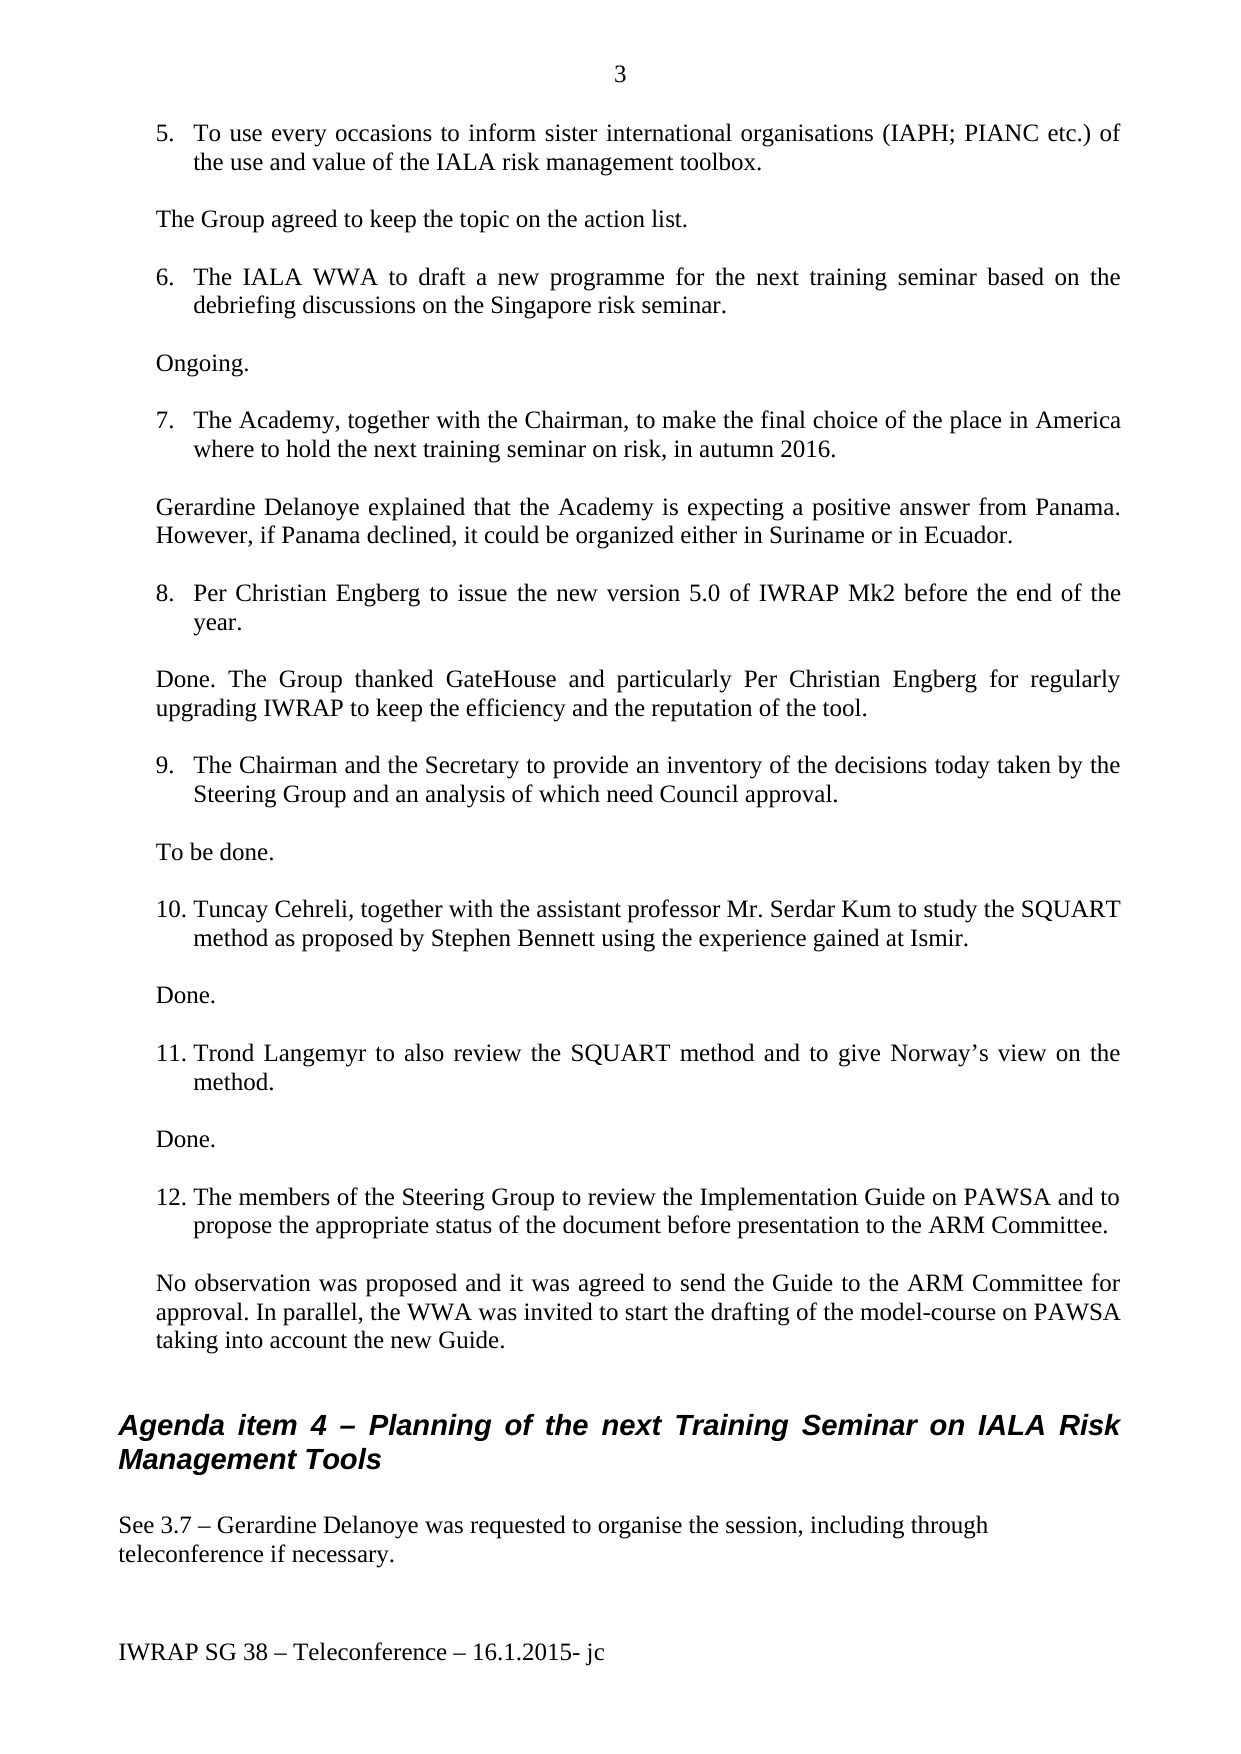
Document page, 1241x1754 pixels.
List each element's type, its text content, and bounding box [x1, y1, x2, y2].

list Per Christian Engberg to issue the new version 5.0 of IWRAP Mk2 before the end of the year. [156, 578, 1122, 636]
text See 3.7 – Gerardine Delanoye was requested to organise the session, including through teleconference if necessary. [118, 1510, 1122, 1568]
list The IALA WWA to draft a new programme for the next training seminar based on the debriefing discussions on the Singapore risk seminar. [156, 262, 1122, 319]
subtitle Agenda item 4 – Planning of the next Training Seminar on IALA Risk Management Tools [118, 1408, 1122, 1475]
text Ongoing. [156, 348, 1122, 377]
list The members of the Steering Group to review the Implementation Guide on PAWSA and to propose the appropriate status of the document before presentation to the ARM Committee. [156, 1182, 1122, 1239]
list The Chairman and the Secretary to provide an inventory of the decisions today taken by the Steering Group and an analysis of which need Council approval. [156, 751, 1122, 808]
text Done. The Group thanked GateHouse and particularly Per Christian Engberg for regularly upgrading IWRAP to keep the efficiency and the reputation of the tool. [156, 664, 1122, 722]
text No observation was proposed and it was agreed to send the Guide to the ARM Committee for approval. In parallel, the WWA was invited to start the drafting of the model-course on PAWSA taking into account the new Guide. [156, 1268, 1122, 1354]
list Trond Langemyr to also review the SQUART method and to give Norway’s view on the method. [156, 1038, 1122, 1096]
text The Group agreed to keep the topic on the action list. [156, 204, 1122, 233]
list The Academy, together with the Chairman, to make the final choice of the place in America where to hold the next training seminar on risk, in autumn 2016. [156, 406, 1122, 463]
text Done. [156, 1124, 1122, 1153]
list To use every occasions to inform sister international organisations (IAPH; PIANC etc.) of the use and value of the IALA risk management toolbox. [156, 118, 1122, 176]
text Gerardine Delanoye explained that the Academy is expecting a positive answer from Panama. However, if Panama declined, it could be organized either in Suriname or in Ecuador. [156, 492, 1122, 549]
list Tuncay Cehreli, together with the assistant professor Mr. Serdar Kum to study the SQUART method as proposed by Stephen Bennett using the experience gained at Ismir. [156, 894, 1122, 952]
text To be done. [156, 837, 1122, 866]
text Done. [156, 981, 1122, 1009]
